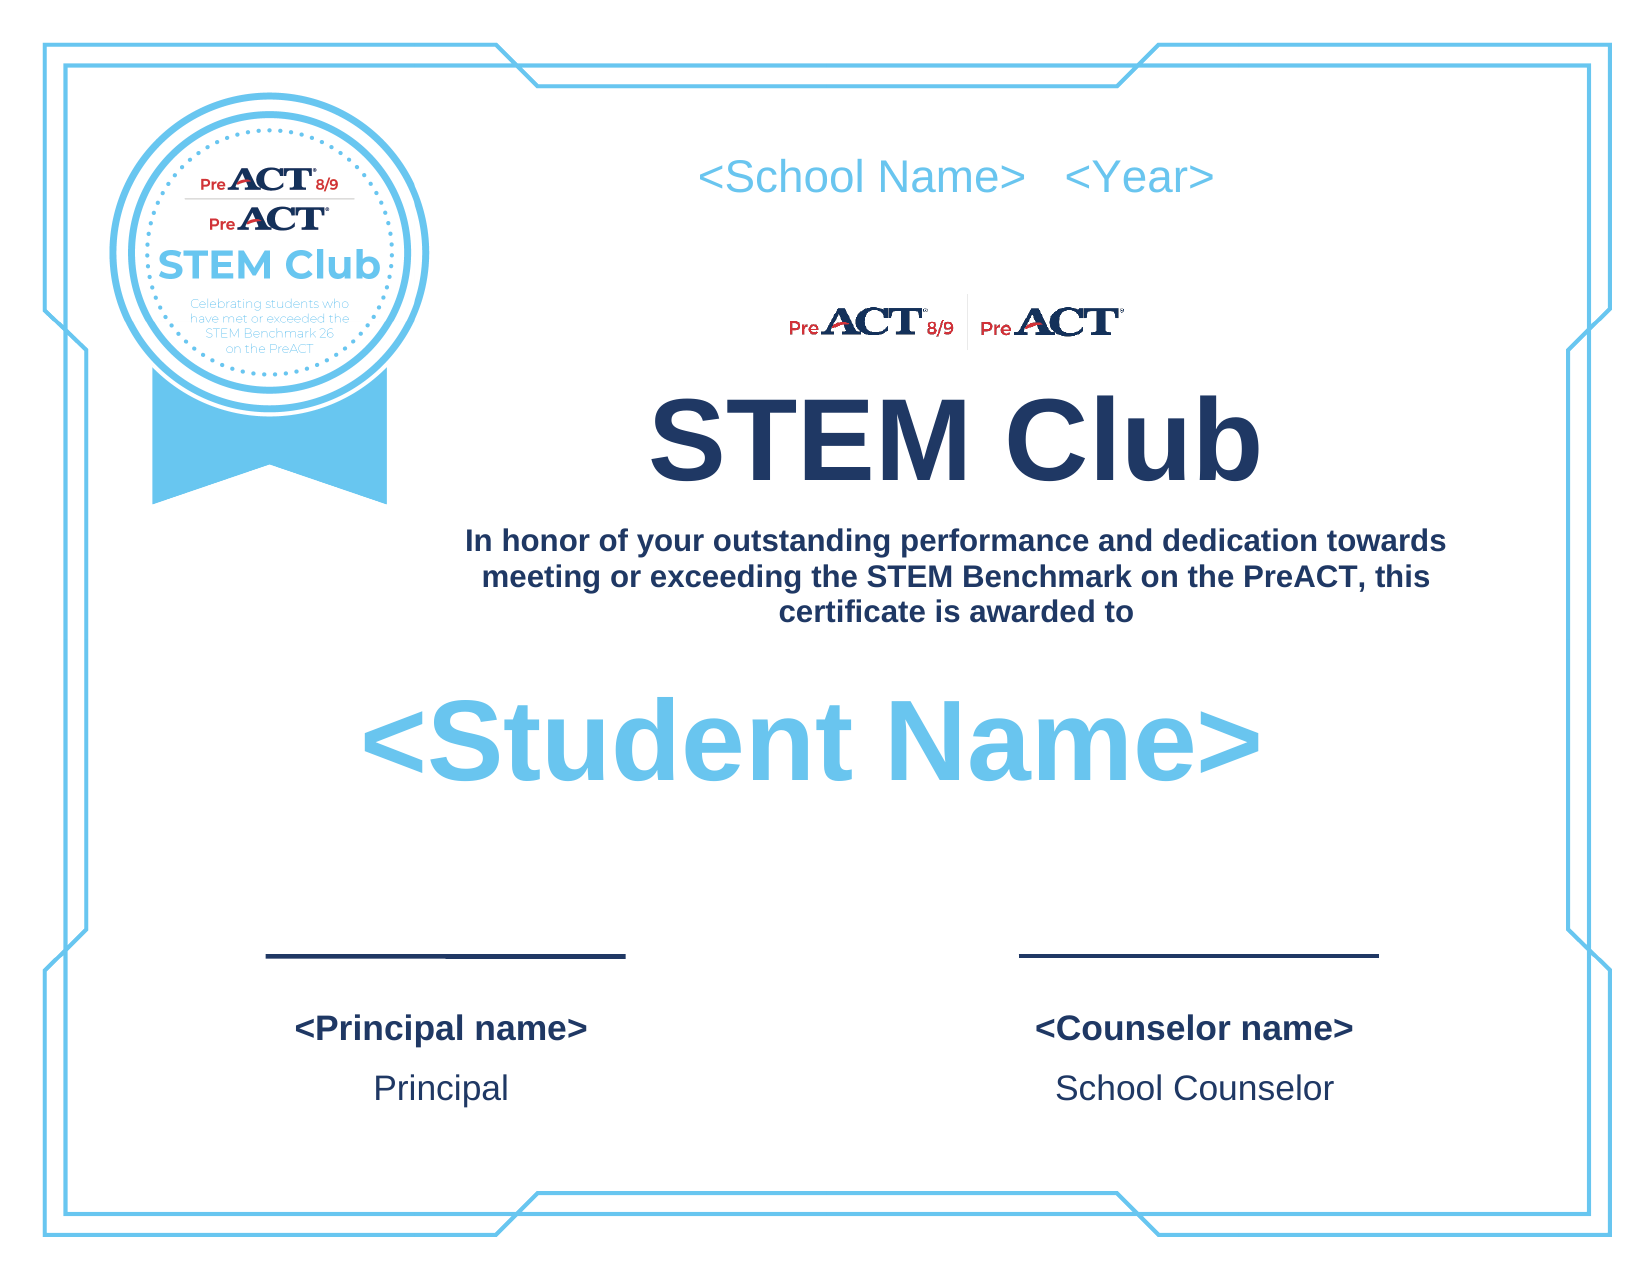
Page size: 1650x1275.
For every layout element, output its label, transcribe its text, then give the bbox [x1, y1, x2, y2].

text <School Name> <Year> [450, 150, 1462, 203]
text STEM Club [450, 371, 1462, 505]
text In honor of your outstanding performance and dedication towards meeting or exceeding the STEM Benchmark on the PreACT, this certificate is awarded to [450, 522, 1462, 629]
picture [3, 3, 1650, 1275]
